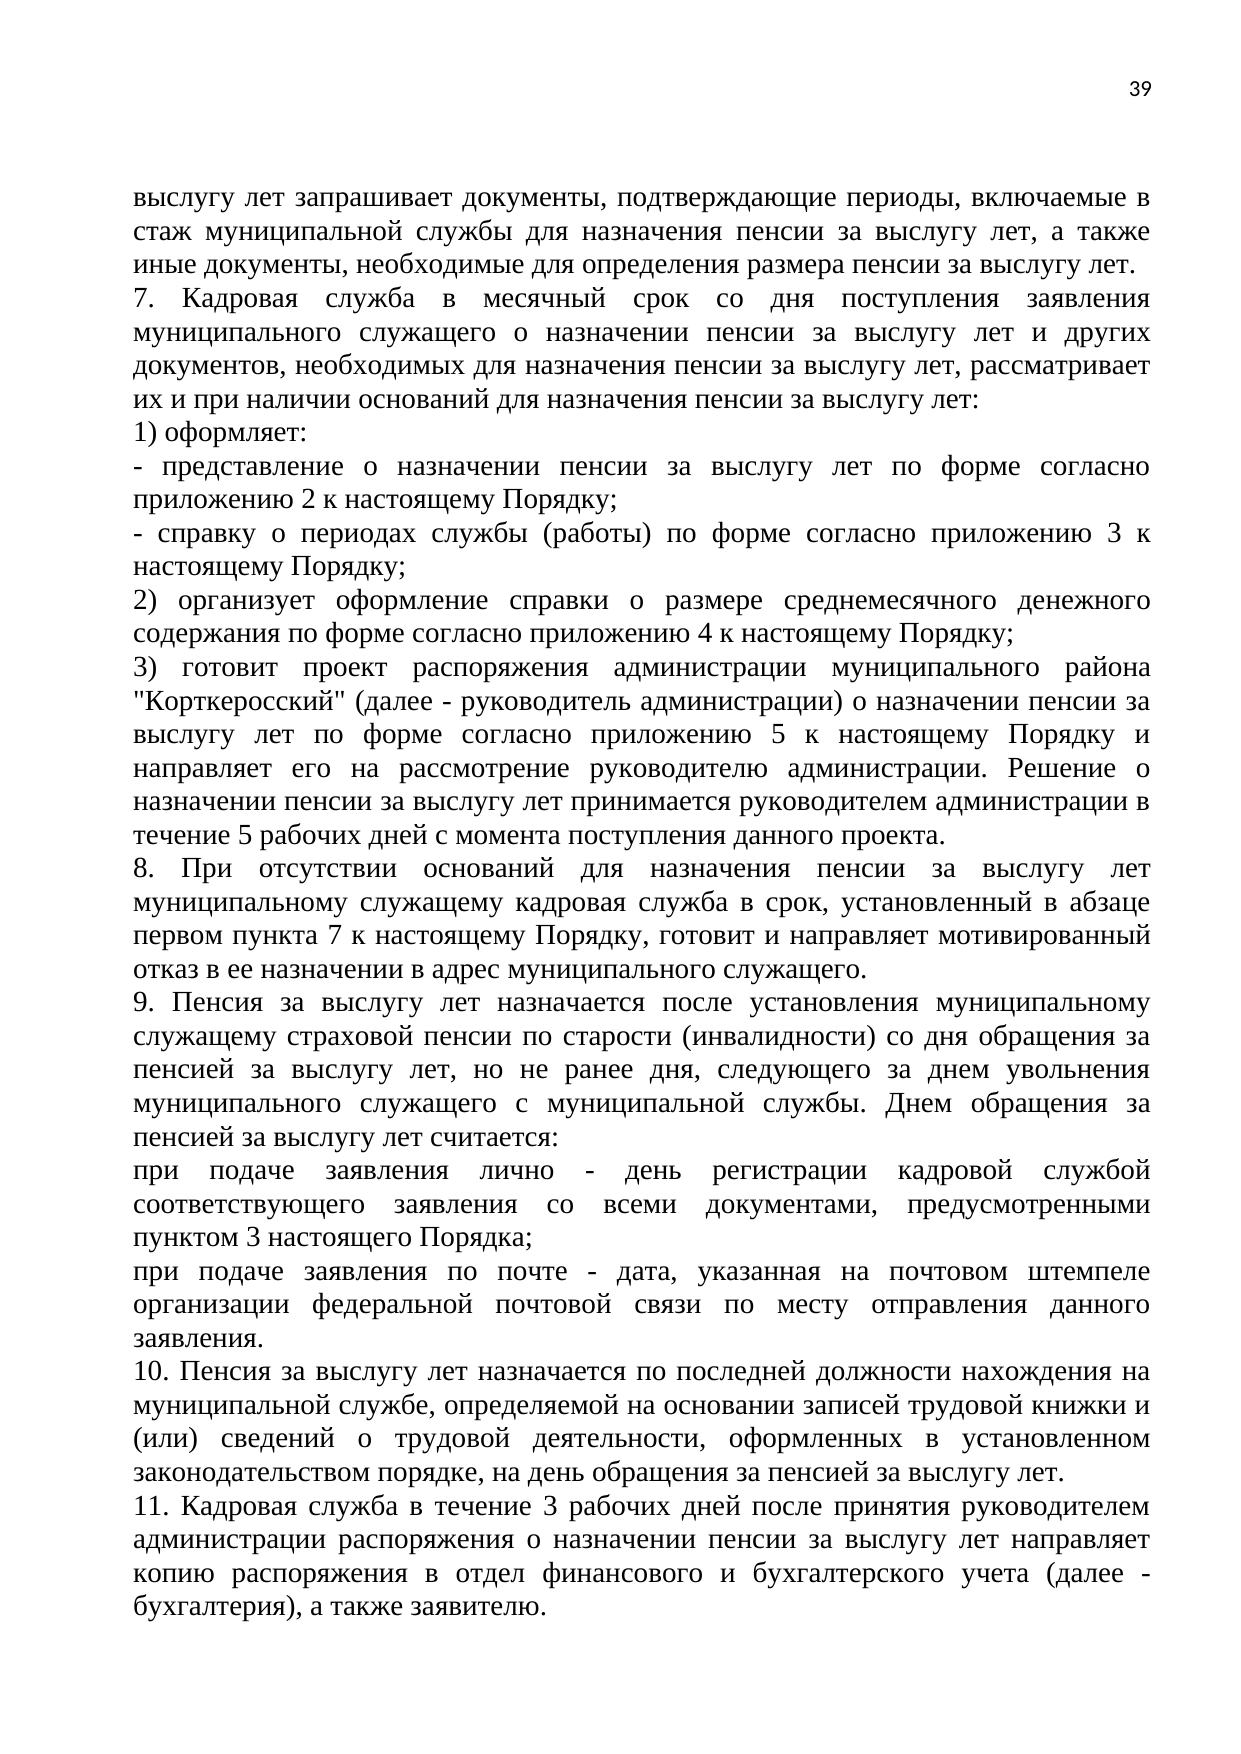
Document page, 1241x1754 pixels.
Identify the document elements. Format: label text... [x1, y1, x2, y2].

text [133, 179, 1152, 280]
text при подаче заявления по почте - дата, указанная на почтовом штемпеле организации федеральной почтовой связи по месту отправления данного заявления. [133, 1253, 1152, 1353]
text 9. Пенсия за выслугу лет назначается после установления муниципальному служащему страховой пенсии по старости (инвалидности) со дня обращения за пенсией за выслугу лет, но не ранее дня, следующего за днем увольнения муниципального служащего с муниципальной службы. Днем обращения за пенсией за выслугу лет считается: [133, 984, 1152, 1152]
text 7. Кадровая служба в месячный срок со дня поступления заявления муниципального служащего о назначении пенсии за выслугу лет и других документов, необходимых для назначения пенсии за выслугу лет, рассматривает их и при наличии оснований для назначения пенсии за выслугу лет: [133, 280, 1152, 414]
text 3) готовит проект распоряжения администрации муниципального района "Корткеросский" (далее - руководитель администрации) о назначении пенсии за выслугу лет по форме согласно приложению 5 к настоящему Порядку и направляет его на рассмотрение руководителю администрации. Решение о назначении пенсии за выслугу лет принимается руководителем администрации в течение 5 рабочих дней с момента поступления данного проекта. [133, 649, 1152, 850]
text 8. При отсутствии оснований для назначения пенсии за выслугу лет муниципальному служащему кадровая служба в срок, установленный в абзаце первом пункта 7 к настоящему Порядку, готовит и направляет мотивированный отказ в ее назначении в адрес муниципального служащего. [133, 850, 1152, 984]
text 11. Кадровая служба в течение 3 рабочих дней после принятия руководителем администрации распоряжения о назначении пенсии за выслугу лет направляет копию распоряжения в отдел финансового и бухгалтерского учета (далее - бухгалтерия), а также заявителю. [133, 1488, 1152, 1622]
text 1) оформляет: [133, 414, 1152, 448]
text при подаче заявления лично - день регистрации кадровой службой соответствующего заявления со всеми документами, предусмотренными пунктом 3 настоящего Порядка; [133, 1152, 1152, 1253]
text - представление о назначении пенсии за выслугу лет по форме согласно приложению 2 к настоящему Порядку; [133, 448, 1152, 515]
text 2) организует оформление справки о размере среднемесячного денежного содержания по форме согласно приложению 4 к настоящему Порядку; [133, 582, 1152, 649]
text 10. Пенсия за выслугу лет назначается по последней должности нахождения на муниципальной службе, определяемой на основании записей трудовой книжки и (или) сведений о трудовой деятельности, оформленных в установленном законодательством порядке, на день обращения за пенсией за выслугу лет. [133, 1353, 1152, 1488]
text - справку о периодах службы (работы) по форме согласно приложению 3 к настоящему Порядку; [133, 515, 1152, 582]
